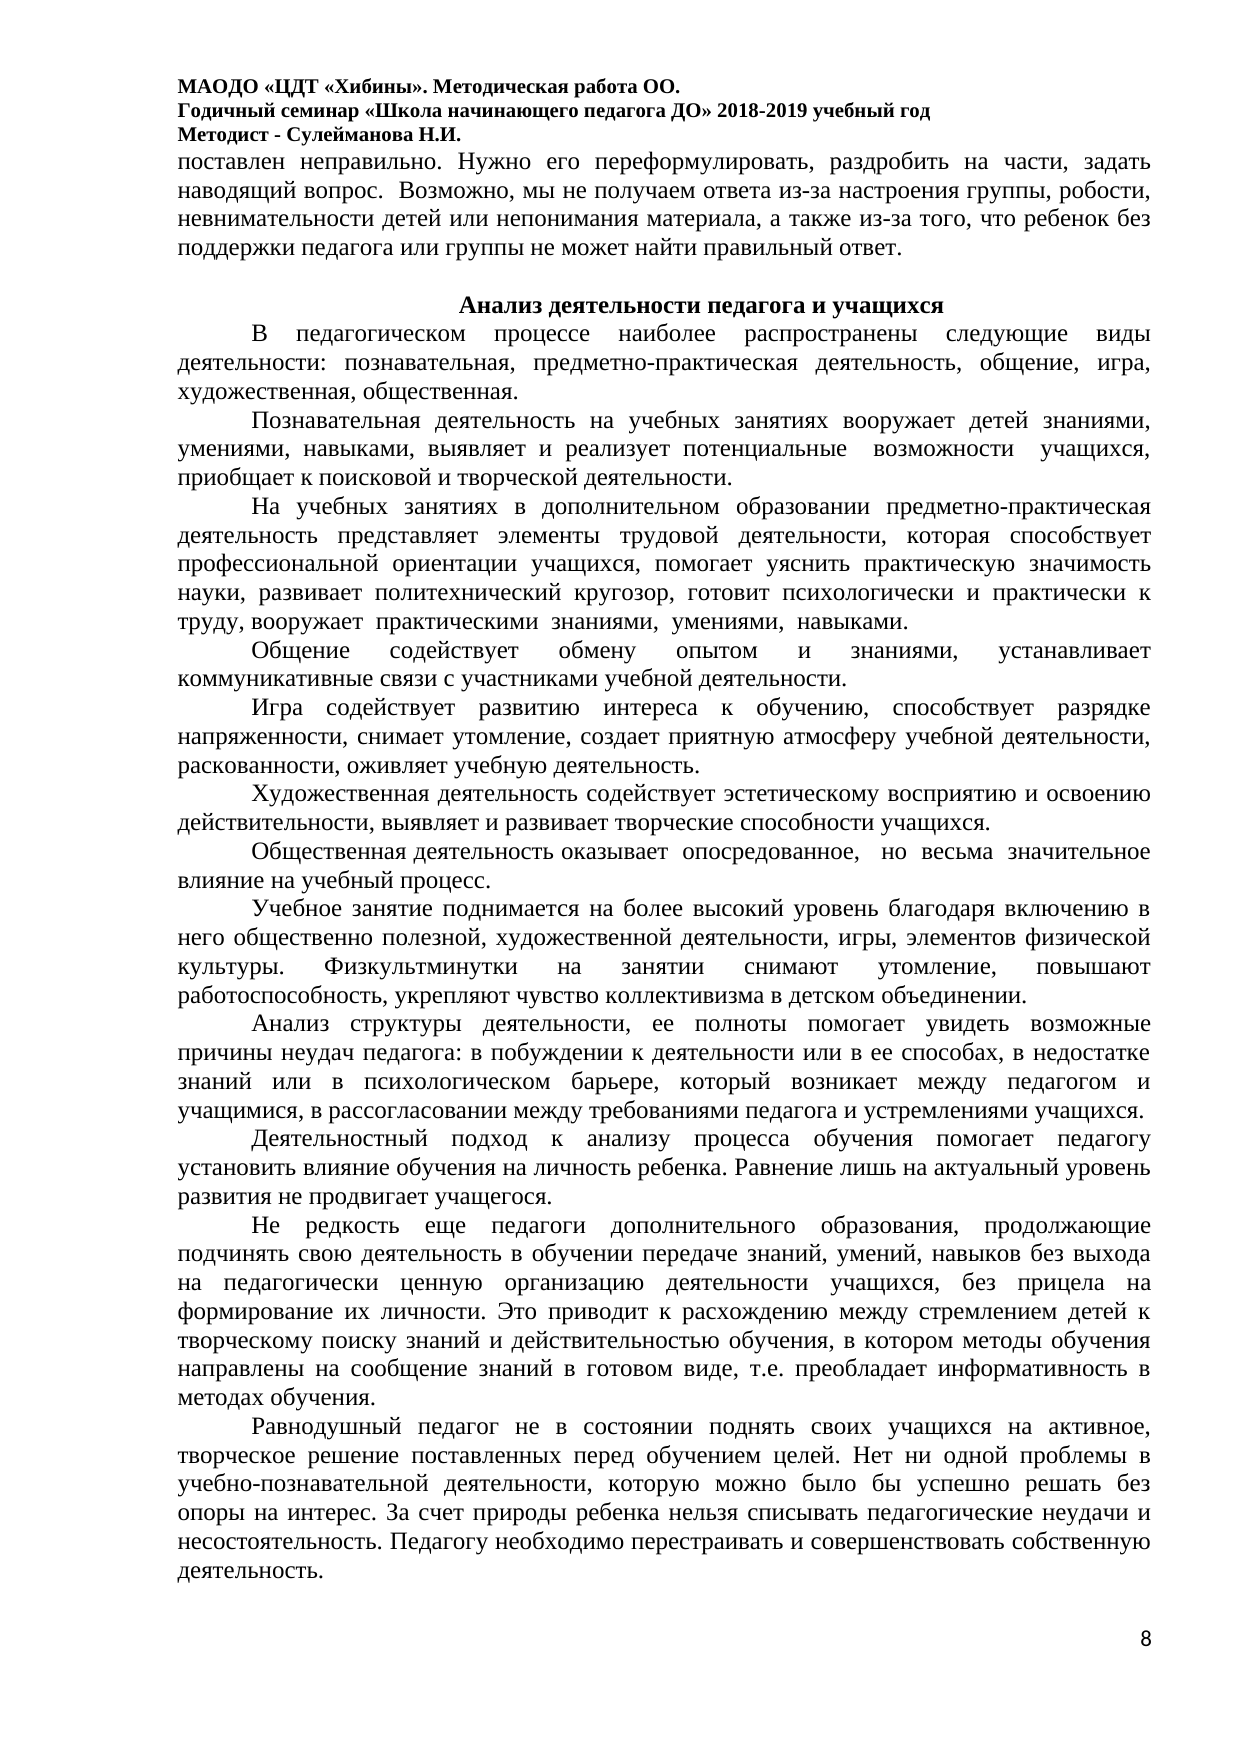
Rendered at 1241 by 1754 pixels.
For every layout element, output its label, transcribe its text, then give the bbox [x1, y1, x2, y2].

text Равнодушный педагог не в состоянии поднять своих учащихся на активное, творческое решение поставленных перед обучением целей. Нет ни одной проблемы в учебно-познавательной деятельности, которую можно было бы успешно решать без опоры на интерес. За счет природы ребенка нельзя списывать педагогические неудачи и несостоятельность. Педагогу необходимо перестраивать и совершенствовать собственную деятельность. [177, 1411, 1152, 1583]
text Общественная деятельность оказывает опосредованное, но весьма значительное влияние на учебный процесс. [177, 836, 1152, 893]
text Общение содействует обмену опытом и знаниями, устанавливает коммуникативные связи с участниками учебной деятельности. [177, 635, 1152, 692]
text Художественная деятельность содействует эстетическому восприятию и освоению действительности, выявляет и развивает творческие способности учащихся. [177, 778, 1152, 836]
text В педагогическом процессе наиболее распространены следующие виды деятельности: познавательная, предметно-практическая деятельность, общение, игра, художественная, общественная. [177, 318, 1152, 405]
text Познавательная деятельность на учебных занятиях вооружает детей знаниями, умениями, навыками, выявляет и реализует потенциальные возможности учащихся, приобщает к поисковой и творческой деятельности. [177, 405, 1152, 491]
text Учебное занятие поднимается на более высокий уровень благодаря включению в него общественно полезной, художественной деятельности, игры, элементов физической культуры. Физкультминутки на занятии снимают утомление, повышают работоспособность, укрепляют чувство коллективизма в детском объединении. [177, 893, 1152, 1008]
text Деятельностный подход к анализу процесса обучения помогает педагогу установить влияние обучения на личность ребенка. Равнение лишь на актуальный уровень развития не продвигает учащегося. [177, 1123, 1152, 1210]
text На учебных занятиях в дополнительном образовании предметно-практическая деятельность представляет элементы трудовой деятельности, которая способствует профессиональной ориентации учащихся, помогает уяснить практическую значимость науки, развивает политехнический кругозор, готовит психологически и практически к труду, вооружает практическими знаниями, умениями, навыками. [177, 491, 1152, 635]
text Анализ деятельности педагога и учащихся [177, 290, 1152, 318]
text Игра содействует развитию интереса к обучению, способствует разрядке напряженности, снимает утомление, создает приятную атмосферу учебной деятельности, раскованности, оживляет учебную деятельность. [177, 692, 1152, 778]
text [177, 146, 1152, 261]
text Анализ структуры деятельности, ее полноты помогает увидеть возможные причины неудач педагога: в побуждении к деятельности или в ее способах, в недостатке знаний или в психологическом барьере, который возникает между педагогом и учащимися, в рассогласовании между требованиями педагога и устремлениями учащихся. [177, 1008, 1152, 1123]
text Не редкость еще педагоги дополнительного образования, продолжающие подчинять свою деятельность в обучении передаче знаний, умений, навыков без выхода на педагогически ценную организацию деятельности учащихся, без прицела на формирование их личности. Это приводит к расхождению между стремлением детей к творческому поиску знаний и действительностью обучения, в котором методы обучения направлены на сообщение знаний в готовом виде, т.е. преобладает информативность в методах обучения. [177, 1210, 1152, 1411]
